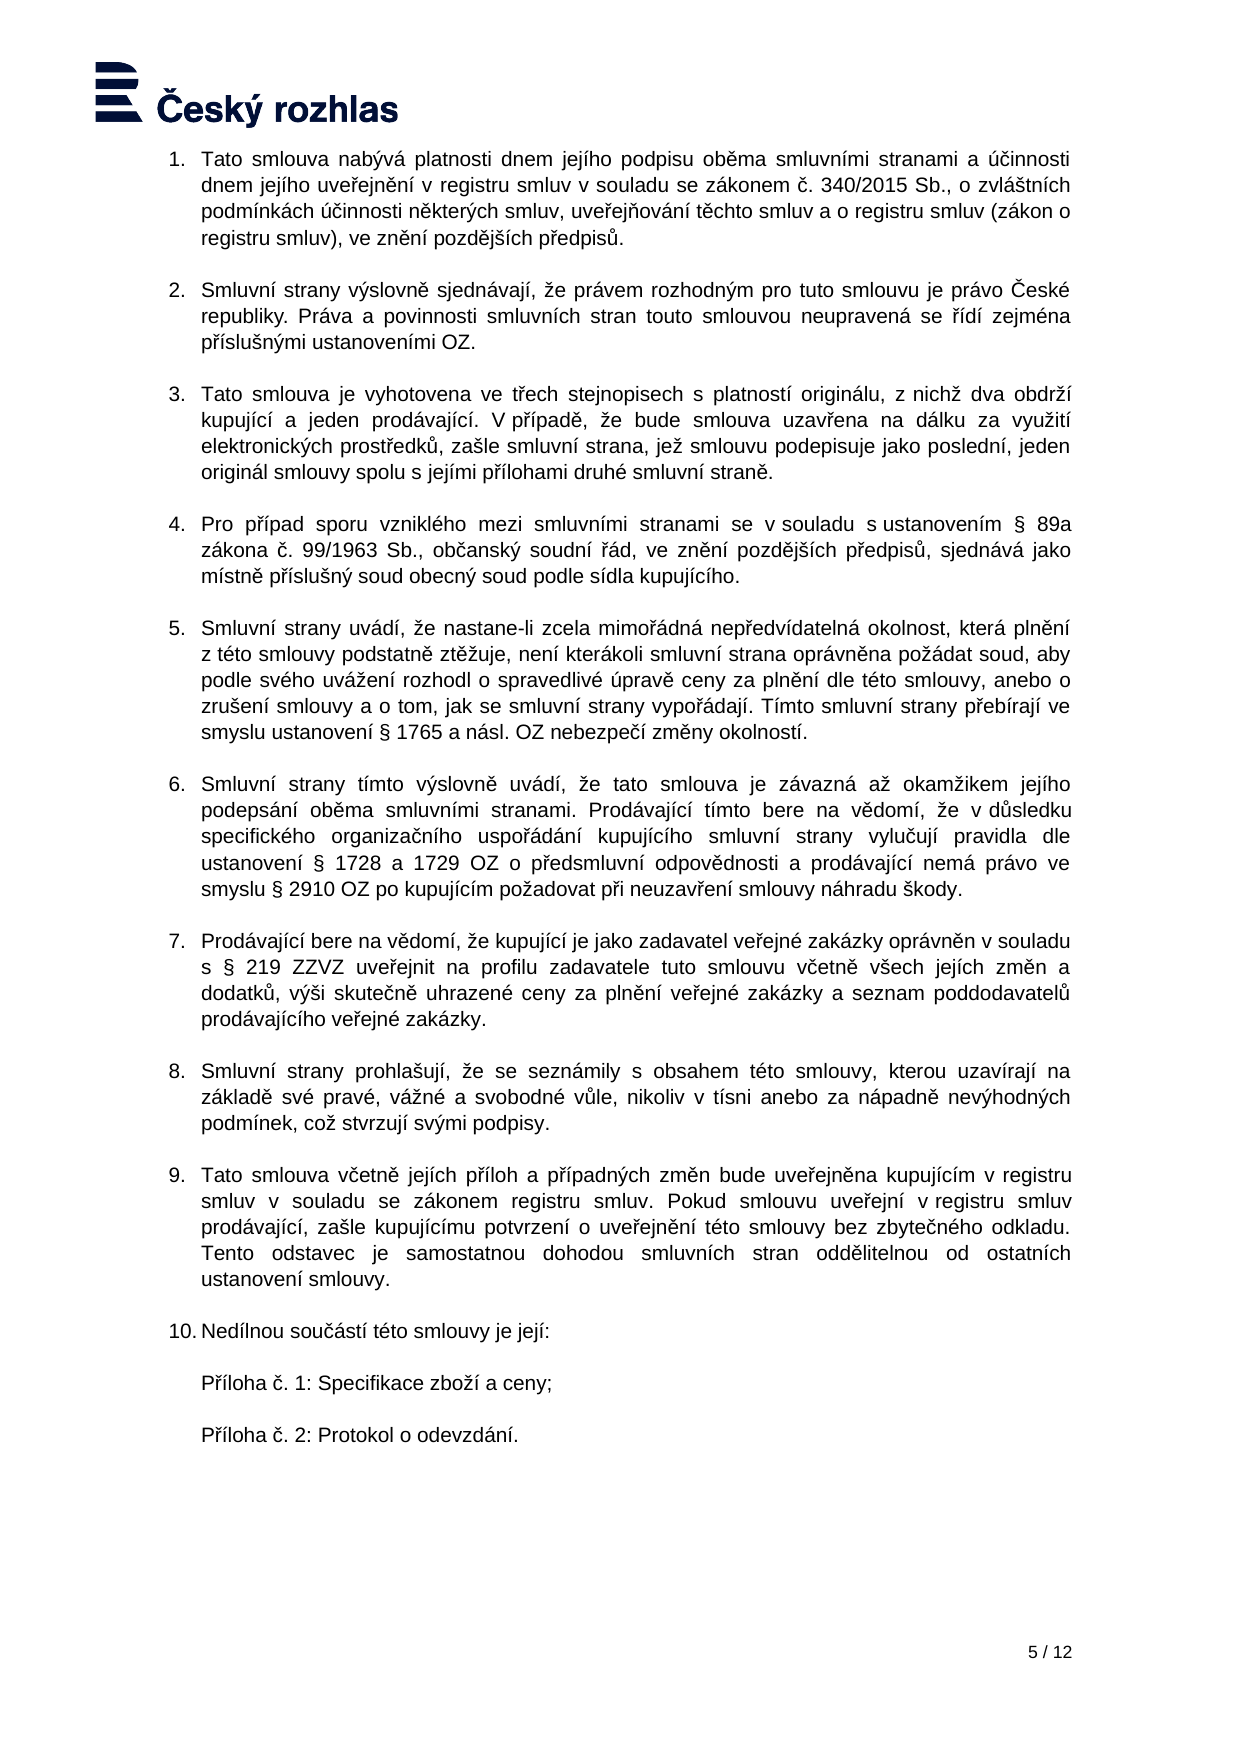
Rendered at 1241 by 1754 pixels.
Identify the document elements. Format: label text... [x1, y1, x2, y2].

list Smluvní strany výslovně sjednávají, že právem rozhodným pro tuto smlouvu je právo České republiky. Práva a povinnosti smluvních stran touto smlouvou neupravená se řídí zejména příslušnými ustanoveními OZ. [168, 276, 1072, 354]
list Nedílnou součástí této smlouvy je její: [168, 1318, 1072, 1344]
list Pro případ sporu vzniklého mezi smluvními stranami se v souladu s ustanovením § 89a zákona č. 99/1963 Sb., občanský soudní řád, ve znění pozdějších předpisů, sjednává jako místně příslušný soud obecný soud podle sídla kupujícího. [168, 511, 1072, 589]
list Tato smlouva včetně jejích příloh a případných změn bude uveřejněna kupujícím v registru smluv v souladu se zákonem registru smluv. Pokud smlouvu uveřejní v registru smluv prodávající, zašle kupujícímu potvrzení o uveřejnění této smlouvy bez zbytečného odkladu. Tento odstavec je samostatnou dohodou smluvních stran oddělitelnou od ostatních ustanovení smlouvy. [168, 1162, 1072, 1292]
picture [95, 62, 398, 128]
list Příloha č. 2: Protokol o odevzdání. [201, 1422, 1072, 1448]
list Prodávající bere na vědomí, že kupující je jako zadavatel veřejné zakázky oprávněn v souladu s § 219 ZZVZ uveřejnit na profilu zadavatele tuto smlouvu včetně všech jejích změn a dodatků, výši skutečně uhrazené ceny za plnění veřejné zakázky a seznam poddodavatelů prodávajícího veřejné zakázky. [168, 927, 1072, 1031]
list Smluvní strany prohlašují, že se seznámily s obsahem této smlouvy, kterou uzavírají na základě své pravé, vážné a svobodné vůle, nikoliv v tísni anebo za nápadně nevýhodných podmínek, což stvrzují svými podpisy. [168, 1057, 1072, 1136]
subtitle Příloha č. 1: Specifikace zboží a ceny; [201, 1370, 1072, 1396]
list Tato smlouva je vyhotovena ve třech stejnopisech s platností originálu, z nichž dva obdrží kupující a jeden prodávající. V případě, že bude smlouva uzavřena na dálku za využití elektronických prostředků, zašle smluvní strana, jež smlouvu podepisuje jako poslední, jeden originál smlouvy spolu s jejími přílohami druhé smluvní straně. [168, 380, 1072, 484]
list Smluvní strany tímto výslovně uvádí, že tato smlouva je závazná až okamžikem jejího podepsání oběma smluvními stranami. Prodávající tímto bere na vědomí, že v důsledku specifického organizačního uspořádání kupujícího smluvní strany vylučují pravidla dle ustanovení § 1728 a 1729 OZ o předsmluvní odpovědnosti a prodávající nemá právo ve smyslu § 2910 OZ po kupujícím požadovat při neuzavření smlouvy náhradu škody. [168, 771, 1072, 901]
list Tato smlouva nabývá platnosti dnem jejího podpisu oběma smluvními stranami a účinnosti dnem jejího uveřejnění v registru smluv v souladu se zákonem č. 340/2015 Sb., o zvláštních podmínkách účinnosti některých smluv, uveřejňování těchto smluv a o registru smluv (zákon o registru smluv), ve znění pozdějších předpisů. [168, 146, 1072, 250]
list Smluvní strany uvádí, že nastane-li zcela mimořádná nepředvídatelná okolnost, která plnění z této smlouvy podstatně ztěžuje, není kterákoli smluvní strana oprávněna požádat soud, aby podle svého uvážení rozhodl o spravedlivé úpravě ceny za plnění dle této smlouvy, anebo o zrušení smlouvy a o tom, jak se smluvní strany vypořádají. Tímto smluvní strany přebírají ve smyslu ustanovení § 1765 a násl. OZ nebezpečí změny okolností. [168, 615, 1072, 745]
